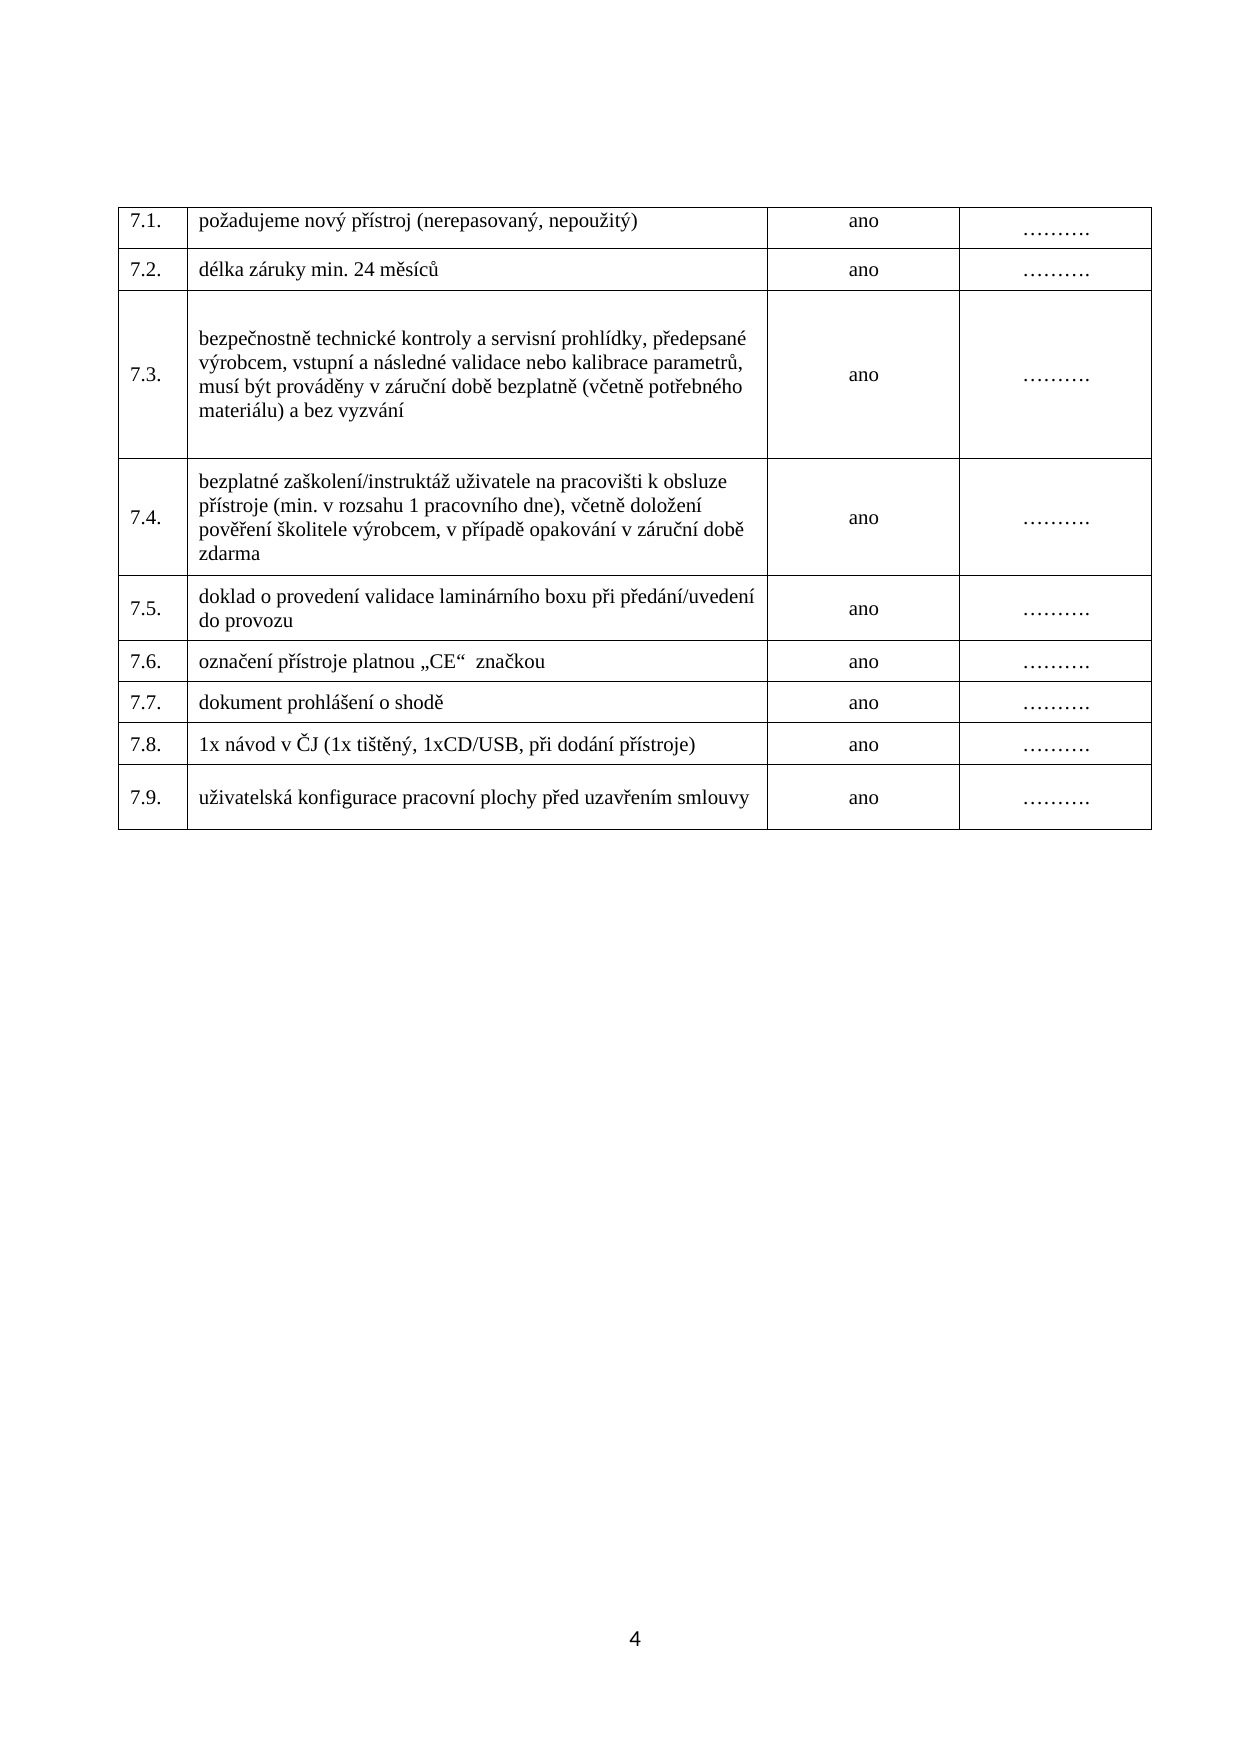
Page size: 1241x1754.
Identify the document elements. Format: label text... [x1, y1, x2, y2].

table_cell ano [768, 682, 959, 722]
table_cell bezplatné zaškolení/instruktáž uživatele na pracovišti k obsluze přístroje (min. v rozsahu 1 pracovního dne), včetně doložení pověření školitele výrobcem, v případě opakování v záruční době zdarma [188, 459, 767, 574]
table_header 7.1. [119, 208, 187, 248]
table_header ………. [960, 208, 1151, 248]
table_cell 1x návod v ČJ (1x tištěný, 1xCD/USB, při dodání přístroje) [188, 723, 767, 764]
table_cell uživatelská konfigurace pracovní plochy před uzavřením smlouvy [188, 765, 767, 829]
table_cell ………. [960, 576, 1151, 639]
table_cell ano [768, 641, 959, 681]
table_cell ano [768, 723, 959, 764]
table_cell 7.9. [119, 765, 187, 829]
table_cell 7.2. [119, 249, 187, 289]
table_cell označení přístroje platnou „CE“ značkou [188, 641, 767, 681]
table_header požadujeme nový přístroj (nerepasovaný, nepoužitý) [188, 208, 767, 248]
table_cell 7.7. [119, 682, 187, 722]
table_cell ………. [960, 459, 1151, 574]
table_header ano [768, 208, 959, 248]
table_cell ………. [960, 682, 1151, 722]
table_cell ………. [960, 249, 1151, 289]
table_cell ………. [960, 765, 1151, 829]
table_cell 7.8. [119, 723, 187, 764]
table_cell dokument prohlášení o shodě [188, 682, 767, 722]
table_cell ………. [960, 291, 1151, 458]
table_cell ………. [960, 641, 1151, 681]
table_cell 7.3. [119, 291, 187, 458]
table_cell ano [768, 249, 959, 289]
table_cell ano [768, 291, 959, 458]
table_cell ano [768, 576, 959, 639]
table_cell 7.4. [119, 459, 187, 574]
table_cell bezpečnostně technické kontroly a servisní prohlídky, předepsané výrobcem, vstupní a následné validace nebo kalibrace parametrů, musí být prováděny v záruční době bezplatně (včetně potřebného materiálu) a bez vyzvání [188, 291, 767, 458]
table_cell 7.5. [119, 576, 187, 639]
table_cell 7.6. [119, 641, 187, 681]
table_cell ano [768, 765, 959, 829]
table_cell doklad o provedení validace laminárního boxu při předání/uvedení do provozu [188, 576, 767, 639]
table_cell délka záruky min. 24 měsíců [188, 249, 767, 289]
table_cell ………. [960, 723, 1151, 764]
table_cell ano [768, 459, 959, 574]
